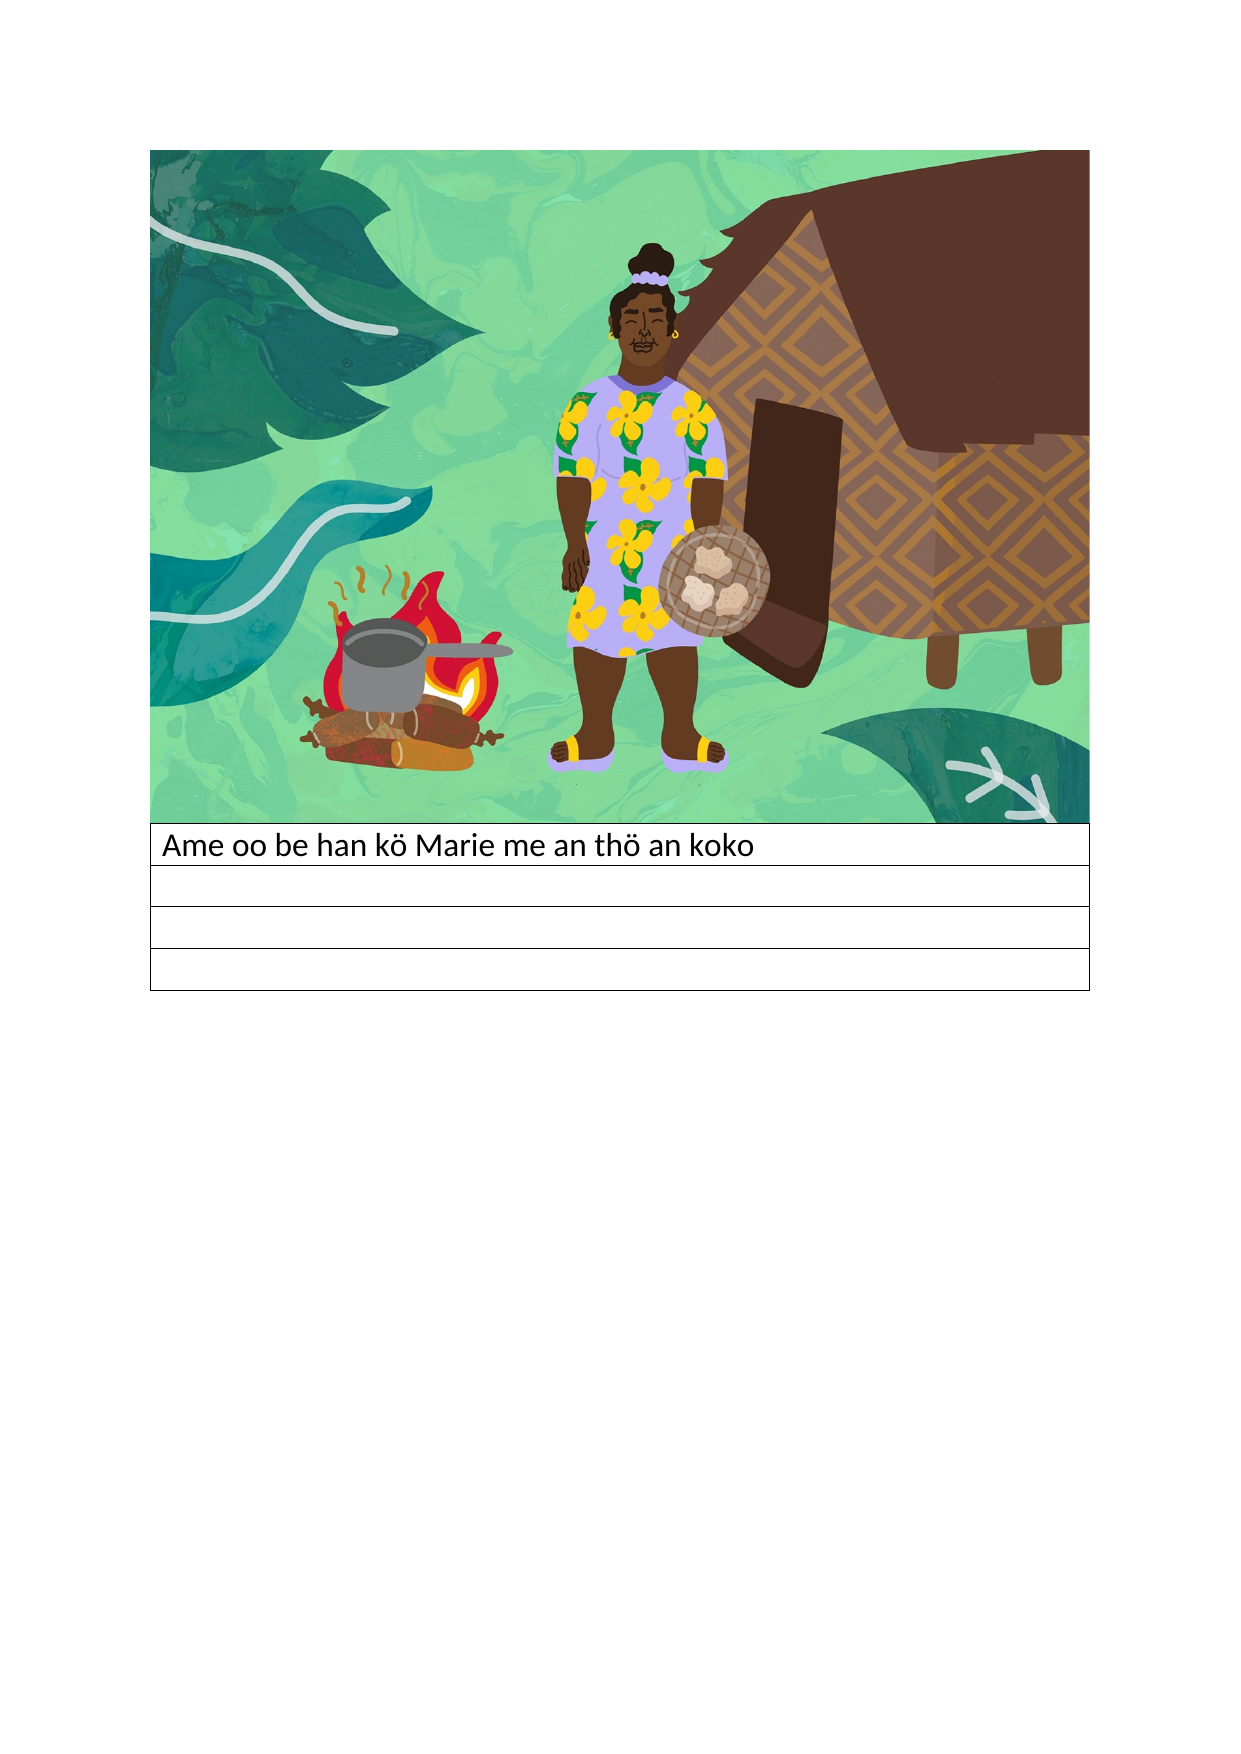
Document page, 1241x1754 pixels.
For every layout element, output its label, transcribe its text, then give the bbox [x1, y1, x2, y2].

table_cell [151, 907, 1089, 948]
picture [150, 150, 1090, 823]
table_cell [151, 949, 1089, 990]
table_cell [151, 866, 1089, 906]
table_header Ame oo be han kö Marie me an thö an koko [151, 824, 1089, 864]
